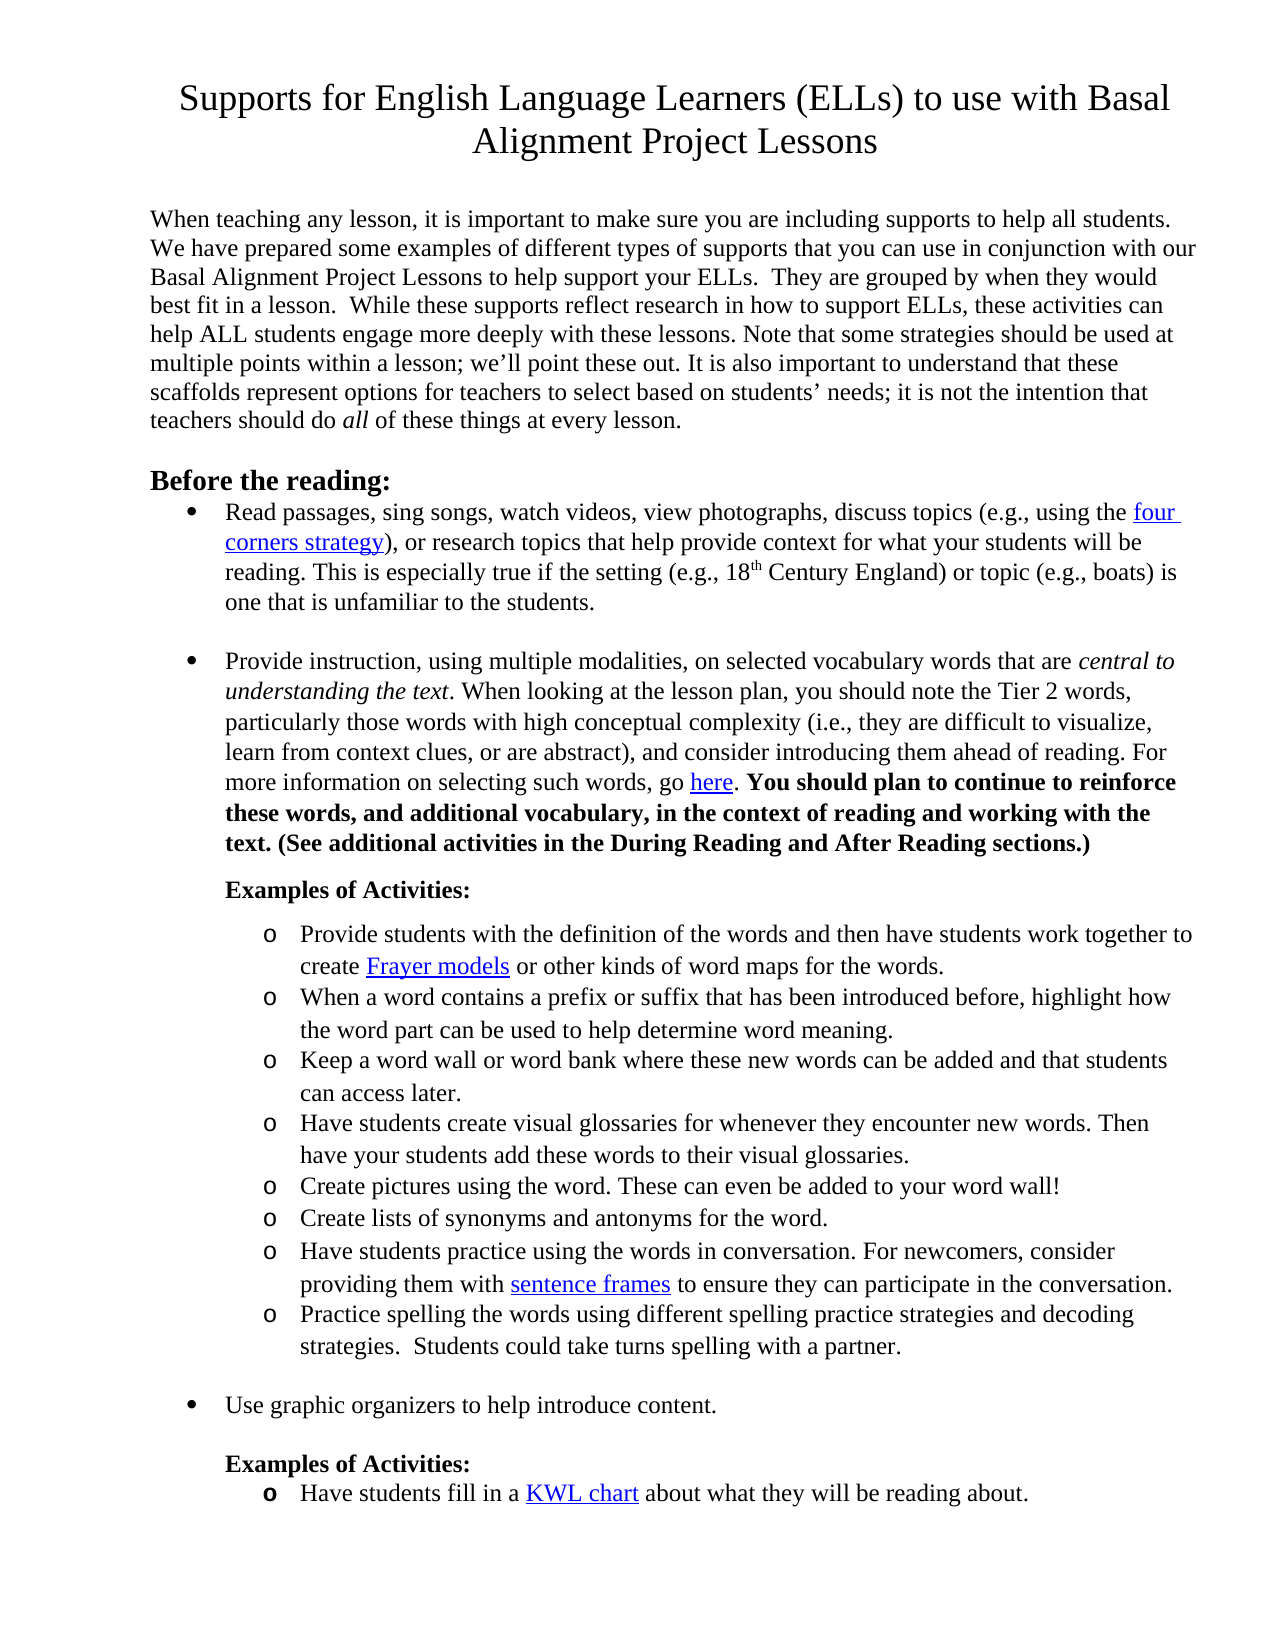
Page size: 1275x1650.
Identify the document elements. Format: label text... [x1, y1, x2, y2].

text Examples of Activities: [150, 875, 1200, 904]
list Use graphic organizers to help introduce content. [187, 1390, 1200, 1419]
list Have students create visual glossaries for whenever they encounter new words. Then have your students add these words to their visual glossaries. [262, 1108, 1200, 1169]
list Create lists of synonyms and antonyms for the word. [262, 1203, 1200, 1234]
list Provide instruction, using multiple modalities, on selected vocabulary words that are central to understanding the text. When looking at the lesson plan, you should note the Tier 2 words, particularly those words with high conceptual complexity (i.e., they are difficult to visualize, learn from context clues, or are abstract), and consider introducing them ahead of reading. For more information on selecting such words, go here. You should plan to continue to reinforce these words, and additional vocabulary, in the context of reading and working with the text. (See additional activities in the During Reading and After Reading sections.) [187, 646, 1200, 857]
list Read passages, sing songs, watch videos, view photographs, discuss topics (e.g., using the four corners strategy), or research topics that help provide context for what your students will be reading. This is especially true if the setting (e.g., 18th Century England) or topic (e.g., boats) is one that is unfamiliar to the students. [187, 497, 1200, 616]
text When teaching any lesson, it is important to make sure you are including supports to help all students. We have prepared some examples of different types of supports that you can use in conjunction with our Basal Alignment Project Lessons to help support your ELLs. They are grouped by when they would best fit in a lesson. While these supports reflect research in how to support ELLs, these activities can help ALL students engage more deeply with these lessons. Note that some strategies should be used at multiple points within a lesson; we’ll point these out. It is also important to understand that these scaffolds represent options for teachers to select based on students’ needs; it is not the intention that teachers should do all of these things at every lesson. [150, 204, 1200, 434]
list When a word contains a prefix or suffix that has been introduced before, highlight how the word part can be used to help determine word meaning. [262, 982, 1200, 1043]
text Before the reading: [150, 463, 1200, 497]
list Examples of Activities: [225, 1449, 1200, 1478]
list Provide students with the definition of the words and then have students work together to create Frayer models or other kinds of word maps for the words. [262, 919, 1200, 980]
text Supports for English Language Learners (ELLs) to use with Basal Alignment Project Lessons [150, 75, 1200, 161]
list Have students fill in a KWL chart about what they will be reading about. [262, 1478, 1200, 1508]
list Create pictures using the word. These can even be added to your word wall! [262, 1171, 1200, 1202]
list Have students practice using the words in conversation. For newcomers, consider providing them with sentence frames to ensure they can participate in the conversation. [262, 1236, 1200, 1297]
list Practice spelling the words using different spelling practice strategies and decoding strategies. Students could take turns spelling with a partner. [262, 1299, 1200, 1360]
list Keep a word wall or word bank where these new words can be added and that students can access later. [262, 1045, 1200, 1106]
